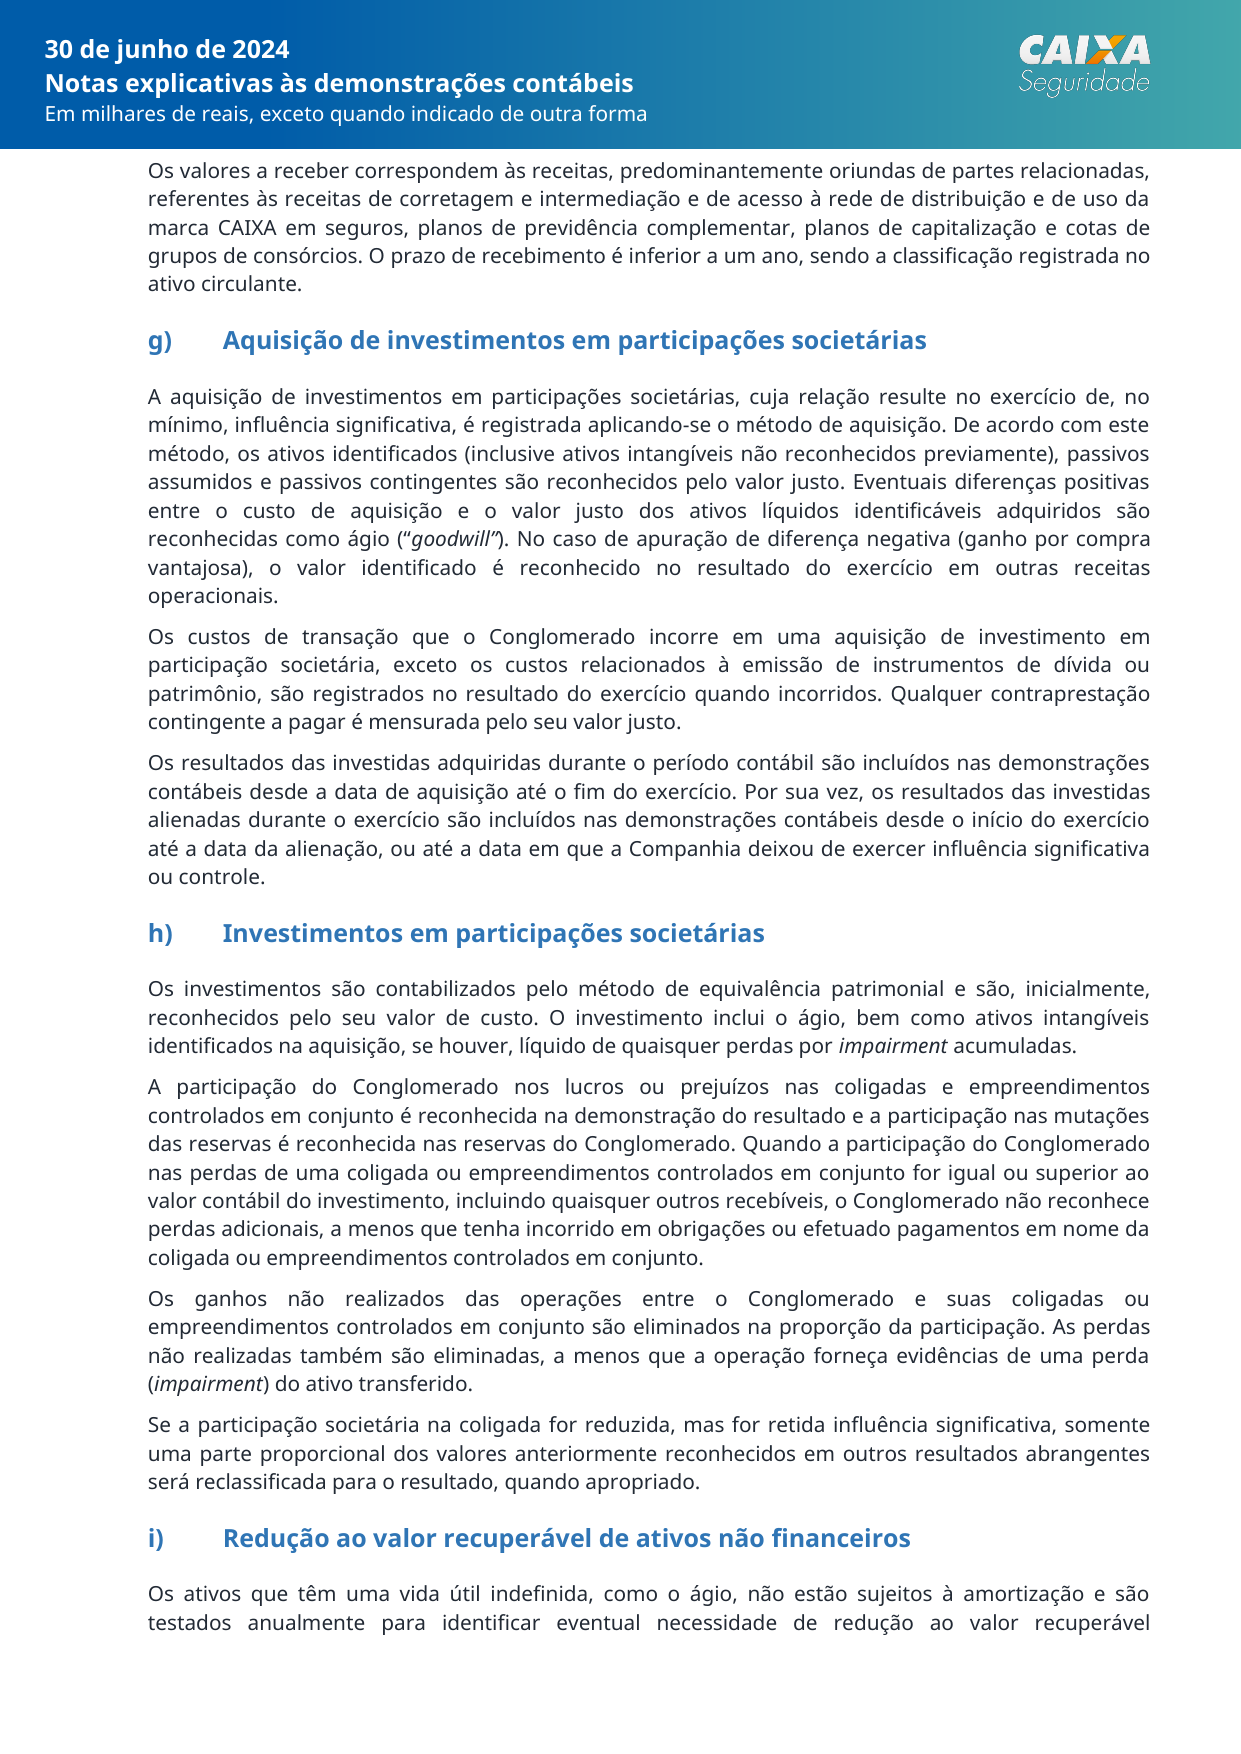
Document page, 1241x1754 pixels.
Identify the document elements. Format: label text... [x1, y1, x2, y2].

text Se a participação societária na coligada for reduzida, mas for retida influência significativa, somente uma parte proporcional dos valores anteriormente reconhecidos em outros resultados abrangentes será reclassificada para o resultado, quando apropriado. [148, 1410, 1152, 1496]
text A aquisição de investimentos em participações societárias, cuja relação resulte no exercício de, no mínimo, influência significativa, é registrada aplicando-se o método de aquisição. De acordo com este método, os ativos identificados (inclusive ativos intangíveis não reconhecidos previamente), passivos assumidos e passivos contingentes são reconhecidos pelo valor justo. Eventuais diferenças positivas entre o custo de aquisição e o valor justo dos ativos líquidos identificáveis adquiridos são reconhecidas como ágio (“goodwill”). No caso de apuração de diferença negativa (ganho por compra vantajosa), o valor identificado é reconhecido no resultado do exercício em outras receitas operacionais. [148, 382, 1152, 609]
picture [1017, 33, 1152, 99]
text Os custos de transação que o Conglomerado incorre em uma aquisição de investimento em participação societária, exceto os custos relacionados à emissão de instrumentos de dívida ou patrimônio, são registrados no resultado do exercício quando incorridos. Qualquer contraprestação contingente a pagar é mensurada pelo seu valor justo. [148, 622, 1152, 736]
text Os investimentos são contabilizados pelo método de equivalência patrimonial e são, inicialmente, reconhecidos pelo seu valor de custo. O investimento inclui o ágio, bem como ativos intangíveis identificados na aquisição, se houver, líquido de quaisquer perdas por impairment acumuladas. [148, 974, 1152, 1060]
text Os ganhos não realizados das operações entre o Conglomerado e suas coligadas ou empreendimentos controlados em conjunto são eliminados na proporção da participação. As perdas não realizadas também são eliminadas, a menos que a operação forneça evidências de uma perda (impairment) do ativo transferido. [148, 1284, 1152, 1398]
text Os valores a receber correspondem às receitas, predominantemente oriundas de partes relacionadas, referentes às receitas de corretagem e intermediação e de acesso à rede de distribuição e de uso da marca CAIXA em seguros, planos de previdência complementar, planos de capitalização e cotas de grupos de consórcios. O prazo de recebimento é inferior a um ano, sendo a classificação registrada no ativo circulante. [148, 156, 1152, 298]
list Investimentos em participações societárias [148, 916, 1152, 949]
list Aquisição de investimentos em participações societárias [148, 323, 1152, 357]
list Redução ao valor recuperável de ativos não financeiros [148, 1521, 1152, 1554]
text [148, 1579, 1152, 1636]
text A participação do Conglomerado nos lucros ou prejuízos nas coligadas e empreendimentos controlados em conjunto é reconhecida na demonstração do resultado e a participação nas mutações das reservas é reconhecida nas reservas do Conglomerado. Quando a participação do Conglomerado nas perdas de uma coligada ou empreendimentos controlados em conjunto for igual ou superior ao valor contábil do investimento, incluindo quaisquer outros recebíveis, o Conglomerado não reconhece perdas adicionais, a menos que tenha incorrido em obrigações ou efetuado pagamentos em nome da coligada ou empreendimentos controlados em conjunto. [148, 1072, 1152, 1271]
text Os resultados das investidas adquiridas durante o período contábil são incluídos nas demonstrações contábeis desde a data de aquisição até o fim do exercício. Por sua vez, os resultados das investidas alienadas durante o exercício são incluídos nas demonstrações contábeis desde o início do exercício até a data da alienação, ou até a data em que a Companhia deixou de exercer influência significativa ou controle. [148, 748, 1152, 891]
